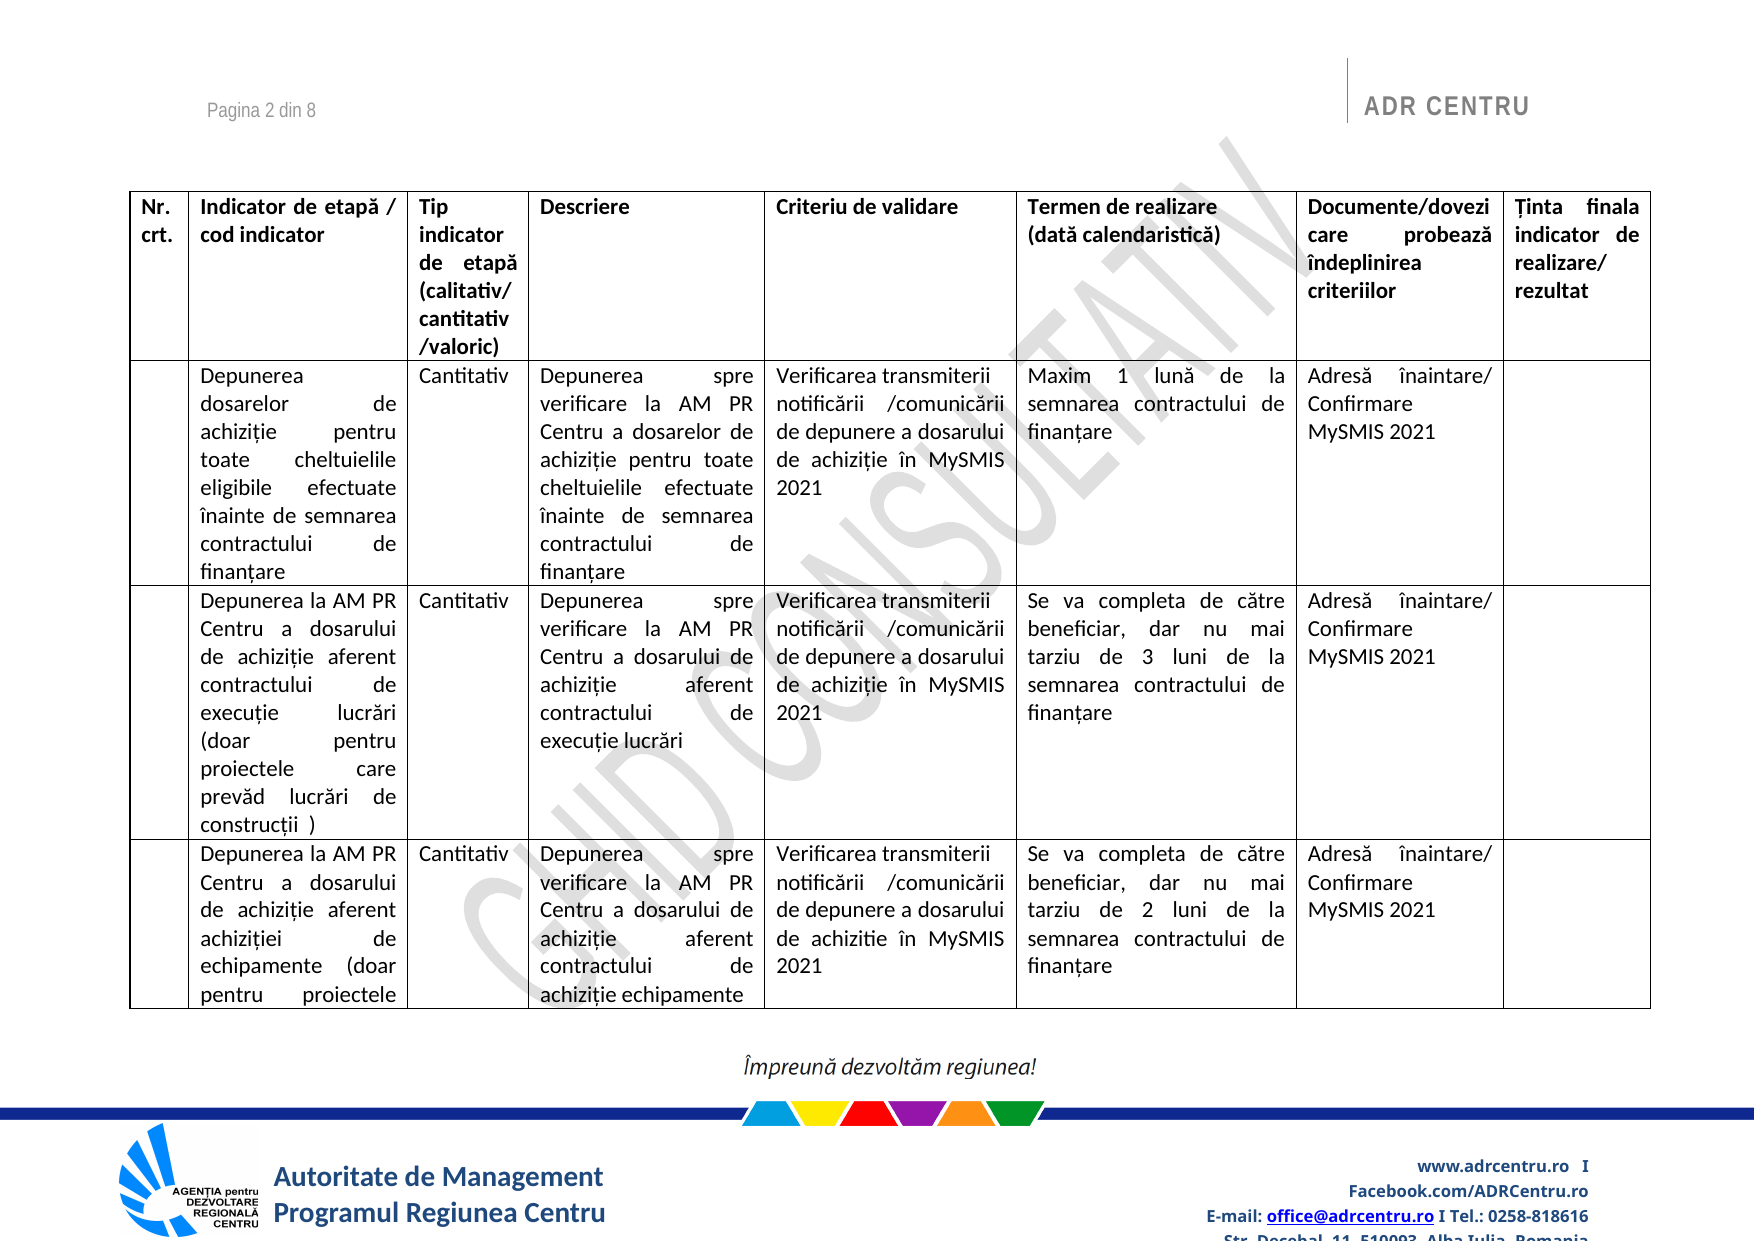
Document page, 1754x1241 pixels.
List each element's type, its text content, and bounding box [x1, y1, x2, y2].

table_header Ținta finala indicator de realizare/ rezultat [1504, 192, 1650, 360]
picture [0, 1101, 755, 1237]
table_cell Verificarea transmiterii notificării /comunicării de depunere a dosarului de achizitie în MySMIS 2021 [765, 840, 1016, 1008]
table_cell [131, 361, 188, 585]
table_header Nr. crt. [131, 192, 188, 360]
table_cell [1504, 586, 1650, 838]
table_cell [1504, 361, 1650, 585]
table_header Termen de realizare (dată calendaristică) [1017, 192, 1296, 360]
table_header Criteriu de validare [765, 192, 1016, 360]
table_cell Depunerea dosarelor de achiziție pentru toate cheltuielile eligibile efectuate înainte de semnarea contractului de finanțare [189, 361, 407, 585]
table_cell Depunerea spre verificare la AM PR Centru a dosarului de achiziție aferent contractului de achiziție echipamente [529, 840, 764, 1008]
table_header Indicator de etapă / cod indicator [189, 192, 407, 360]
table_cell Verificarea transmiterii notificării /comunicării de depunere a dosarului de achiziție în MySMIS 2021 [765, 586, 1016, 838]
table_cell Se va completa de către beneficiar, dar nu mai tarziu de 3 luni de la semnarea contractului de finanțare [1017, 586, 1296, 838]
table_cell Maxim 1 lună de la semnarea contractului de finanțare [1017, 361, 1296, 585]
table_header Documente/dovezi care probează îndeplinirea criteriilor [1297, 192, 1503, 360]
table_cell [1504, 840, 1650, 1008]
table_header Tip indicator de etapă (calitativ/cantitativ/valoric) [408, 192, 528, 360]
table_cell Depunerea spre verificare la AM PR Centru a dosarelor de achiziție pentru toate cheltuielile efectuate înainte de semnarea contractului de finanțare [529, 361, 764, 585]
table_cell Adresă înaintare/ Confirmare MySMIS 2021 [1297, 586, 1503, 838]
table_cell Se va completa de către beneficiar, dar nu mai tarziu de 2 luni de la semnarea contractului de finanțare [1017, 840, 1296, 1008]
table_cell Adresă înaintare/ Confirmare MySMIS 2021 [1297, 361, 1503, 585]
table_cell Cantitativ [408, 586, 528, 838]
picture [731, 1053, 1050, 1079]
table_cell Adresă înaintare/ Confirmare MySMIS 2021 [1297, 840, 1503, 1008]
table_cell [131, 840, 188, 1008]
picture [787, 1101, 1754, 1126]
table_header Descriere [529, 192, 764, 360]
table_cell Cantitativ [408, 361, 528, 585]
table_cell Verificarea transmiterii notificării /comunicării de depunere a dosarului de achiziție în MySMIS 2021 [765, 361, 1016, 585]
table_cell Depunerea spre verificare la AM PR Centru a dosarului de achiziție aferent contractului de execuție lucrări [529, 586, 764, 838]
table_cell Depunerea la AM PR Centru a dosarului de achiziție aferent contractului de execuție lucrări (doar pentru proiectele care prevăd lucrări de construcții ) [189, 586, 407, 838]
table_cell Cantitativ [408, 840, 528, 1008]
table_cell [131, 586, 188, 838]
